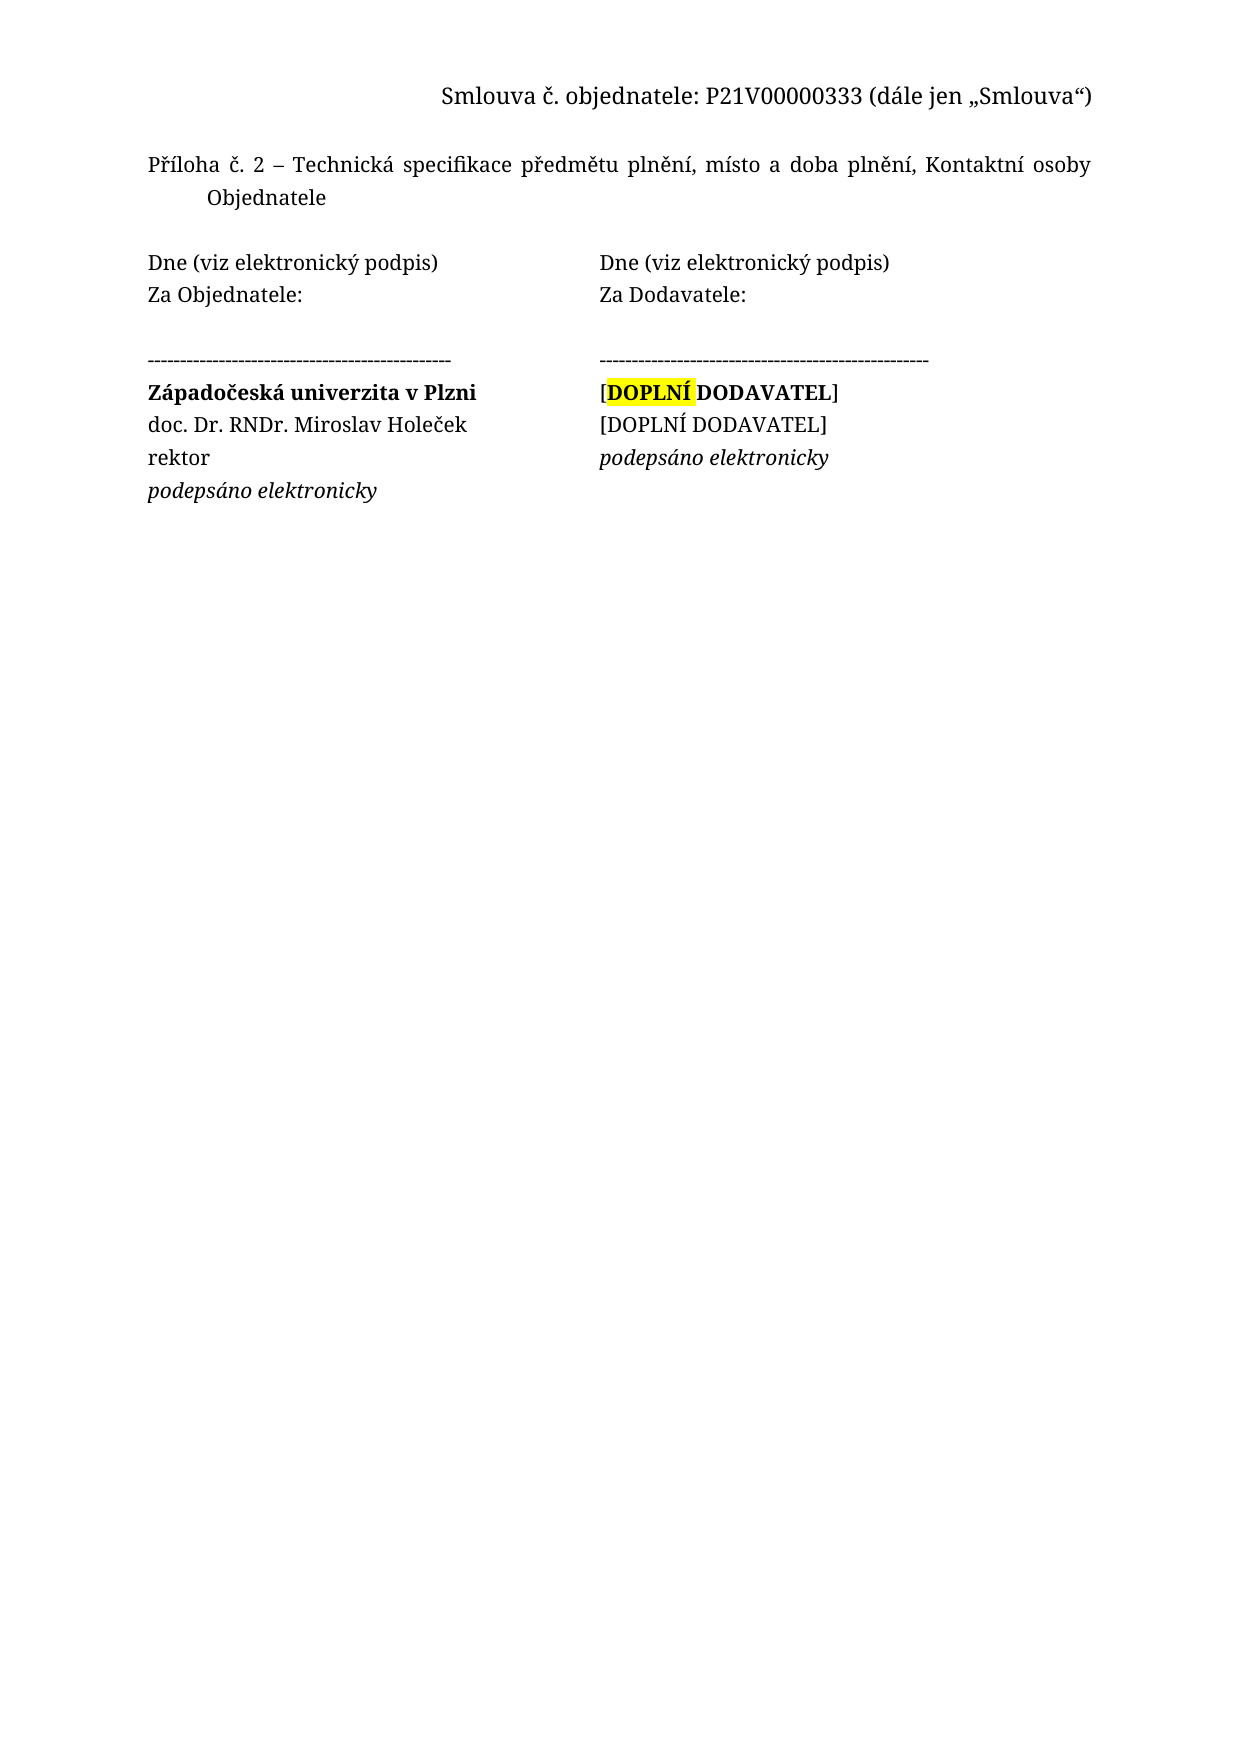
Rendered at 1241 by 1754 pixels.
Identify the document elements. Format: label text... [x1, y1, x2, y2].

table_header Dne (viz elektronický podpis) Za Dodavatele: --------------------------------------------------- [DOPLNÍ DODAVATEL] [DOPLNÍ DODAVATEL] podepsáno elektronicky [588, 248, 1040, 508]
table_header Dne (viz elektronický podpis) Za Objednatele: ----------------------------------------------- Západočeská univerzita v Plzni doc. Dr. RNDr. Miroslav Holeček rektor podepsáno elektronicky [136, 248, 588, 508]
text Příloha č. 2 – Technická specifikace předmětu plnění, místo a doba plnění, Kontaktní osoby Objednatele [148, 150, 1093, 211]
